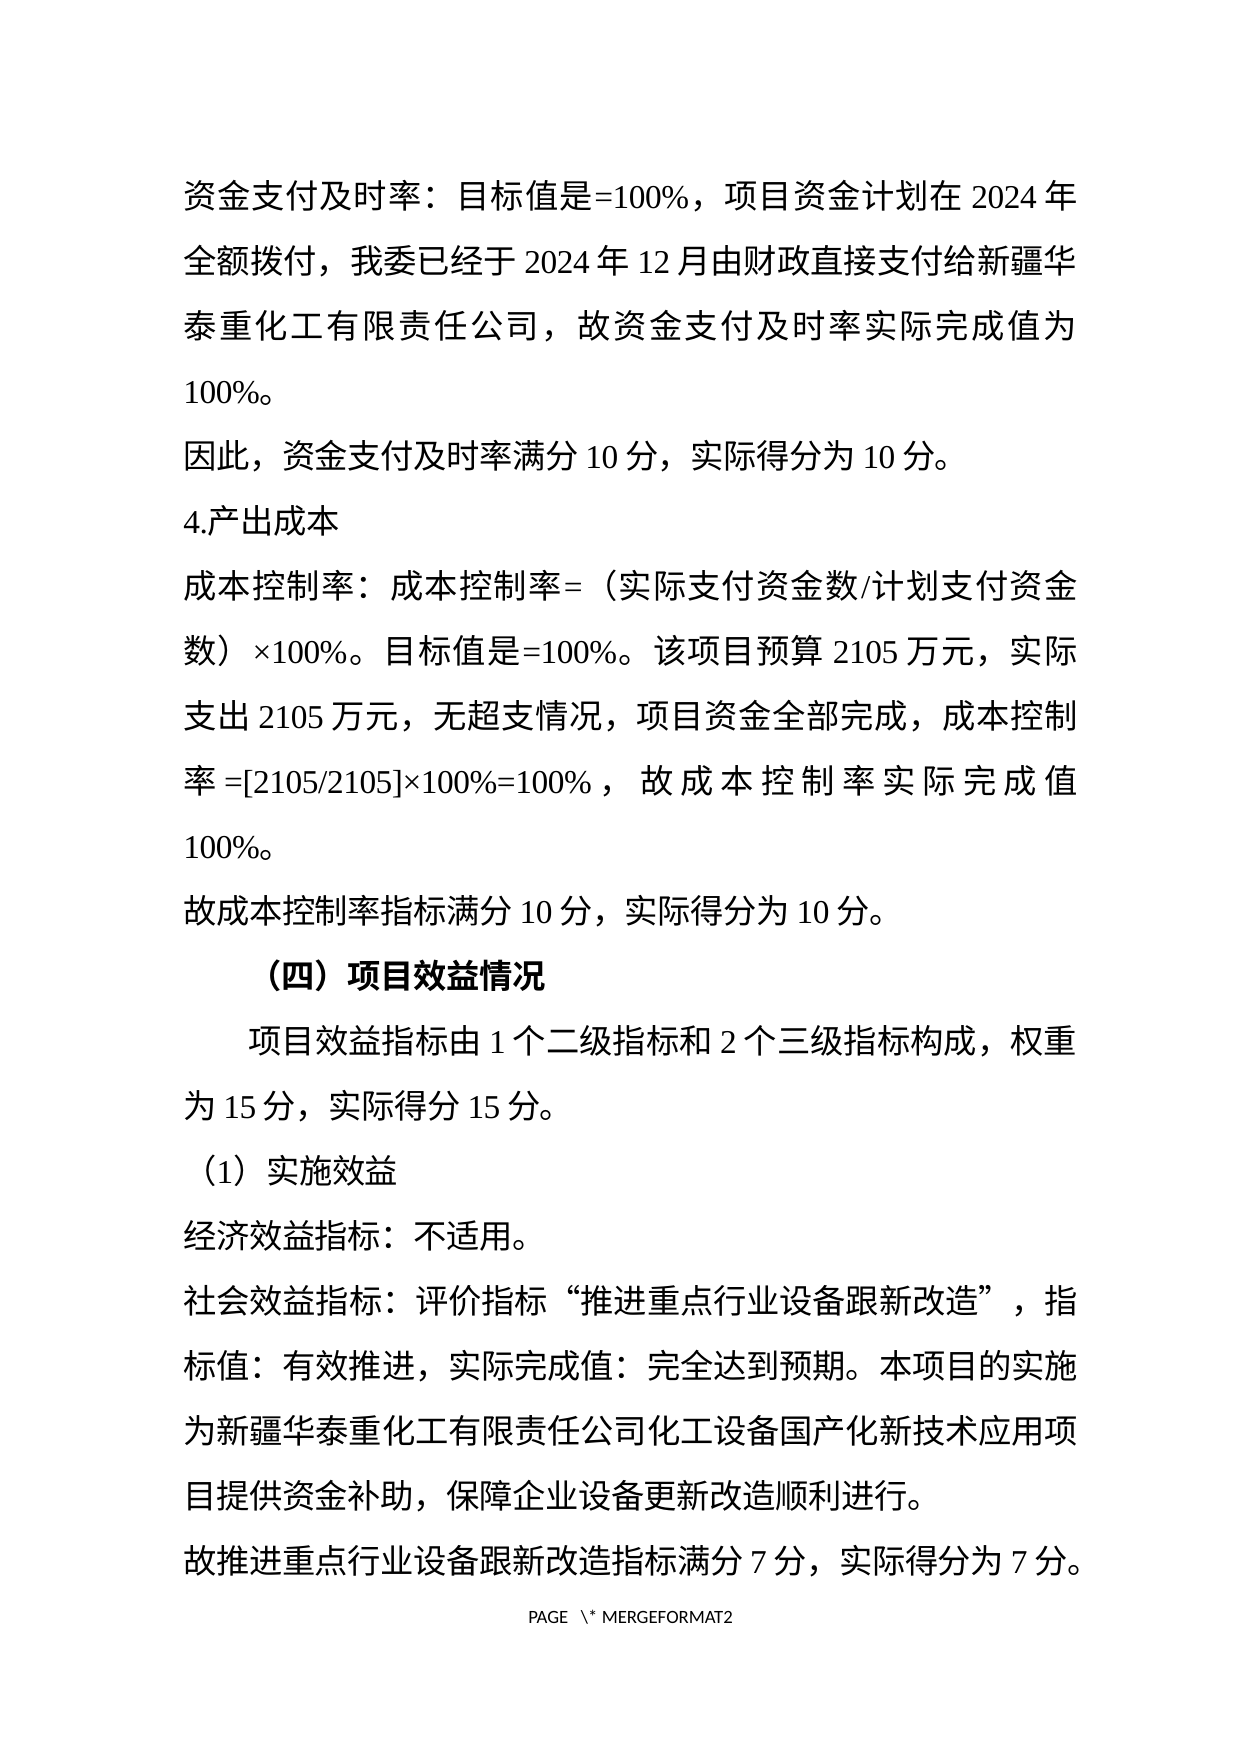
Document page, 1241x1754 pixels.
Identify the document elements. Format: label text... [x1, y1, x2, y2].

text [183, 162, 1078, 942]
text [183, 1007, 1078, 1592]
text （四）项目效益情况 [183, 942, 1078, 1007]
